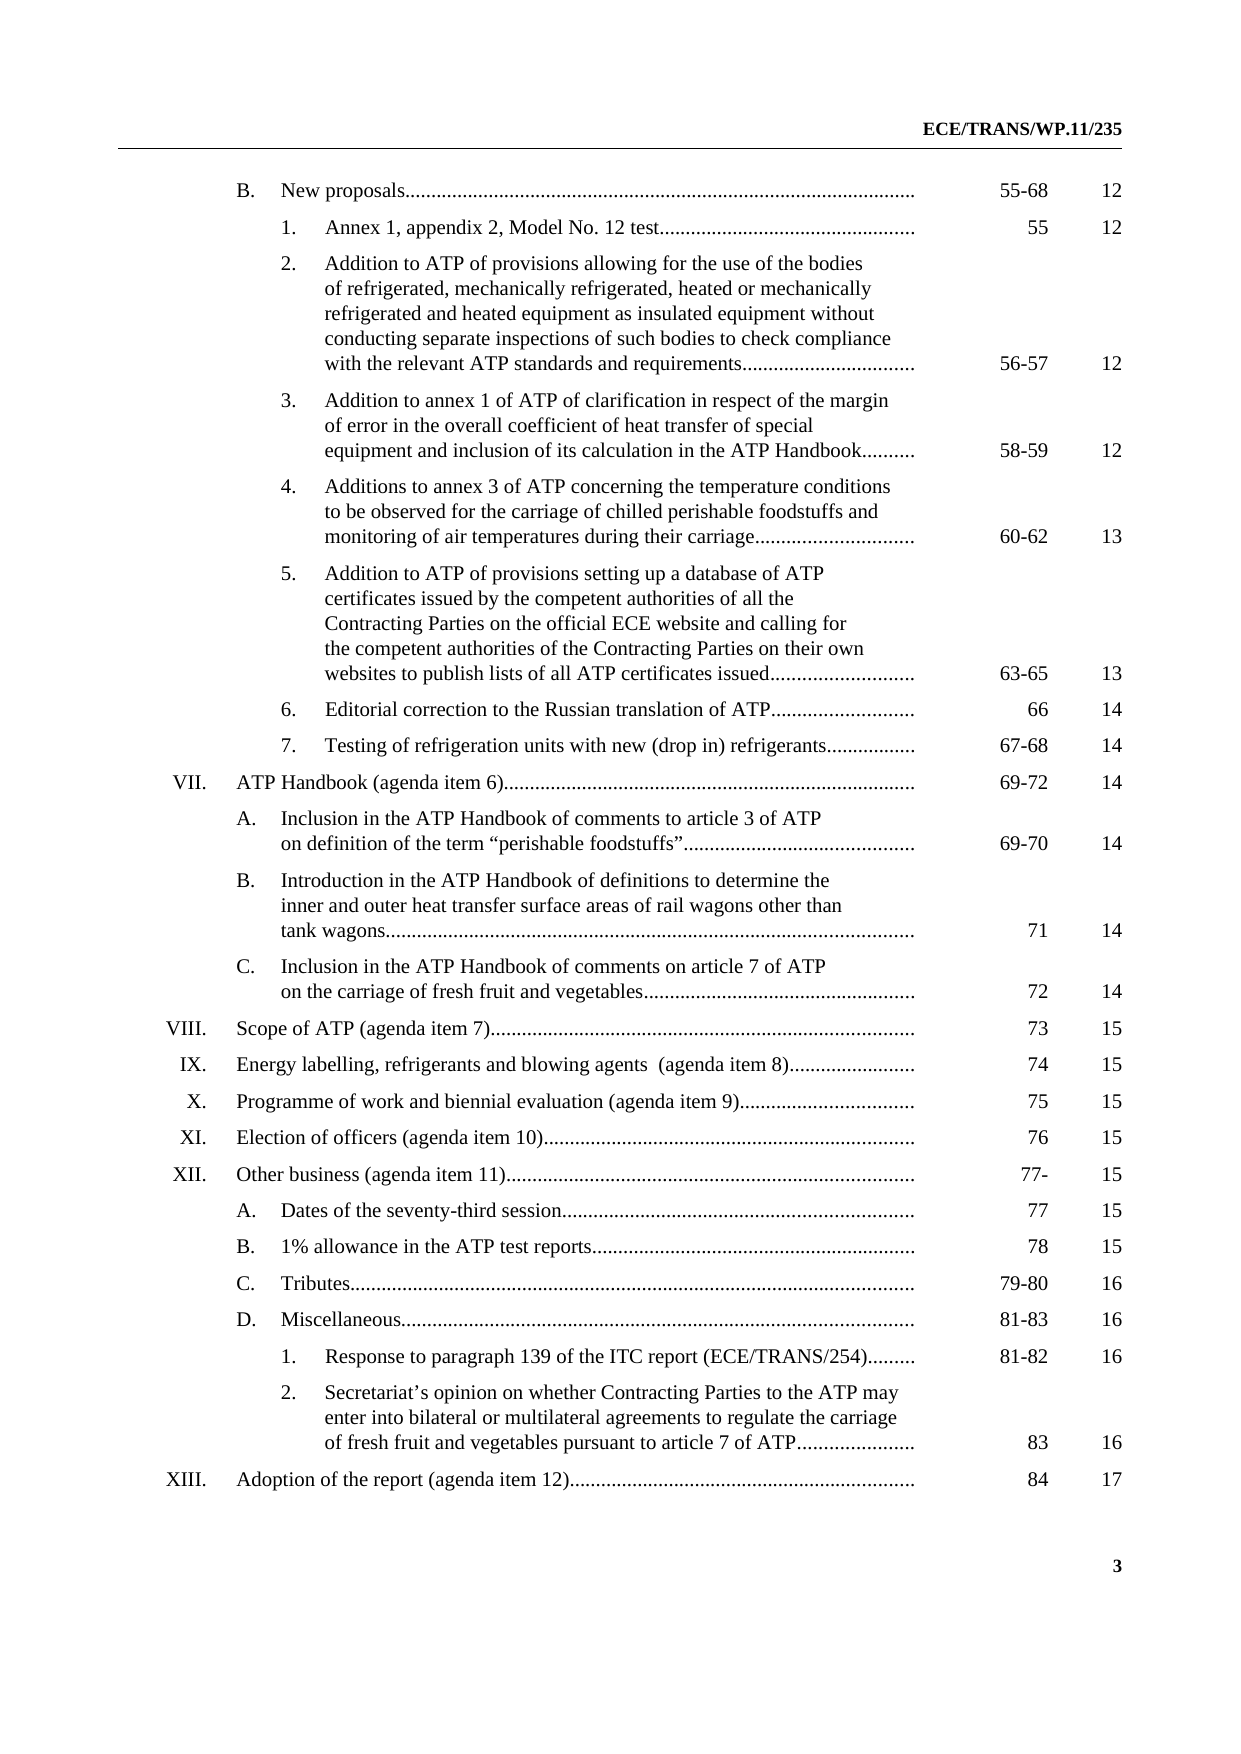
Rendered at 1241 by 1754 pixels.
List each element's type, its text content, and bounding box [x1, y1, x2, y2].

text X. Programme of work and biennial evaluation (agenda item 9) 75 15 [118, 1088, 1122, 1113]
text C. Inclusion in the ATP Handbook of comments on article 7 of ATP on the carriage of fresh fruit and vegetables 72 14 [118, 953, 1122, 1003]
text C. Tributes 79-80 16 [118, 1270, 1122, 1295]
text VII. ATP Handbook (agenda item 6) 69-72 14 [118, 769, 1122, 794]
text IX. Energy labelling, refrigerants and blowing agents (agenda item 8) 74 15 [118, 1051, 1122, 1076]
text 1. Annex 1, appendix 2, Model No. 12 test 55 12 [118, 214, 1122, 239]
text 2. Secretariat’s opinion on whether Contracting Parties to the ATP may enter into bilateral or multilateral agreements to regulate the carriage of fresh fruit and vegetables pursuant to article 7 of ATP 83 16 [118, 1379, 1122, 1454]
text B. Introduction in the ATP Handbook of definitions to determine the inner and outer heat transfer surface areas of rail wagons other than tank wagons 71 14 [118, 867, 1122, 942]
text D. Miscellaneous 81-83 16 [118, 1306, 1122, 1331]
text B. New proposals 55-68 12 [118, 177, 1122, 202]
text 6. Editorial correction to the Russian translation of ATP 66 14 [118, 696, 1122, 721]
text XII. Other business (agenda item 11) 77- 15 [118, 1161, 1122, 1186]
text A. Inclusion in the ATP Handbook of comments to article 3 of ATP on definition of the term “perishable foodstuffs” 69-70 14 [118, 805, 1122, 855]
text XIII. Adoption of the report (agenda item 12) 84 17 [118, 1466, 1122, 1491]
text 7. Testing of refrigeration units with new (drop in) refrigerants 67-68 14 [118, 732, 1122, 757]
text 5. Addition to ATP of provisions setting up a database of ATP certificates issued by the competent authorities of all the Contracting Parties on the official ECE website and calling for the competent authorities of the Contracting Parties on their own websites to publish lists of all ATP certificates issued 63-65 13 [118, 559, 1122, 684]
text XI. Election of officers (agenda item 10) 76 15 [118, 1124, 1122, 1149]
text 3. Addition to annex 1 of ATP of clarification in respect of the margin of error in the overall coefficient of heat transfer of special equipment and inclusion of its calculation in the ATP Handbook 58-59 12 [118, 387, 1122, 462]
text 2. Addition to ATP of provisions allowing for the use of the bodies of refrigerated, mechanically refrigerated, heated or mechanically refrigerated and heated equipment as insulated equipment without conducting separate inspections of such bodies to check compliance with the relevant ATP standards and requirements 56-57 12 [118, 250, 1122, 375]
text 4. Additions to annex 3 of ATP concerning the temperature conditions to be observed for the carriage of chilled perishable foodstuffs and monitoring of air temperatures during their carriage 60-62 13 [118, 473, 1122, 548]
text B. 1% allowance in the ATP test reports 78 15 [118, 1233, 1122, 1258]
text VIII. Scope of ATP (agenda item 7) 73 15 [118, 1015, 1122, 1040]
text A. Dates of the seventy-third session 77 15 [118, 1197, 1122, 1222]
text 1. Response to paragraph 139 of the ITC report (ECE/TRANS/254) 81-82 16 [118, 1343, 1122, 1368]
